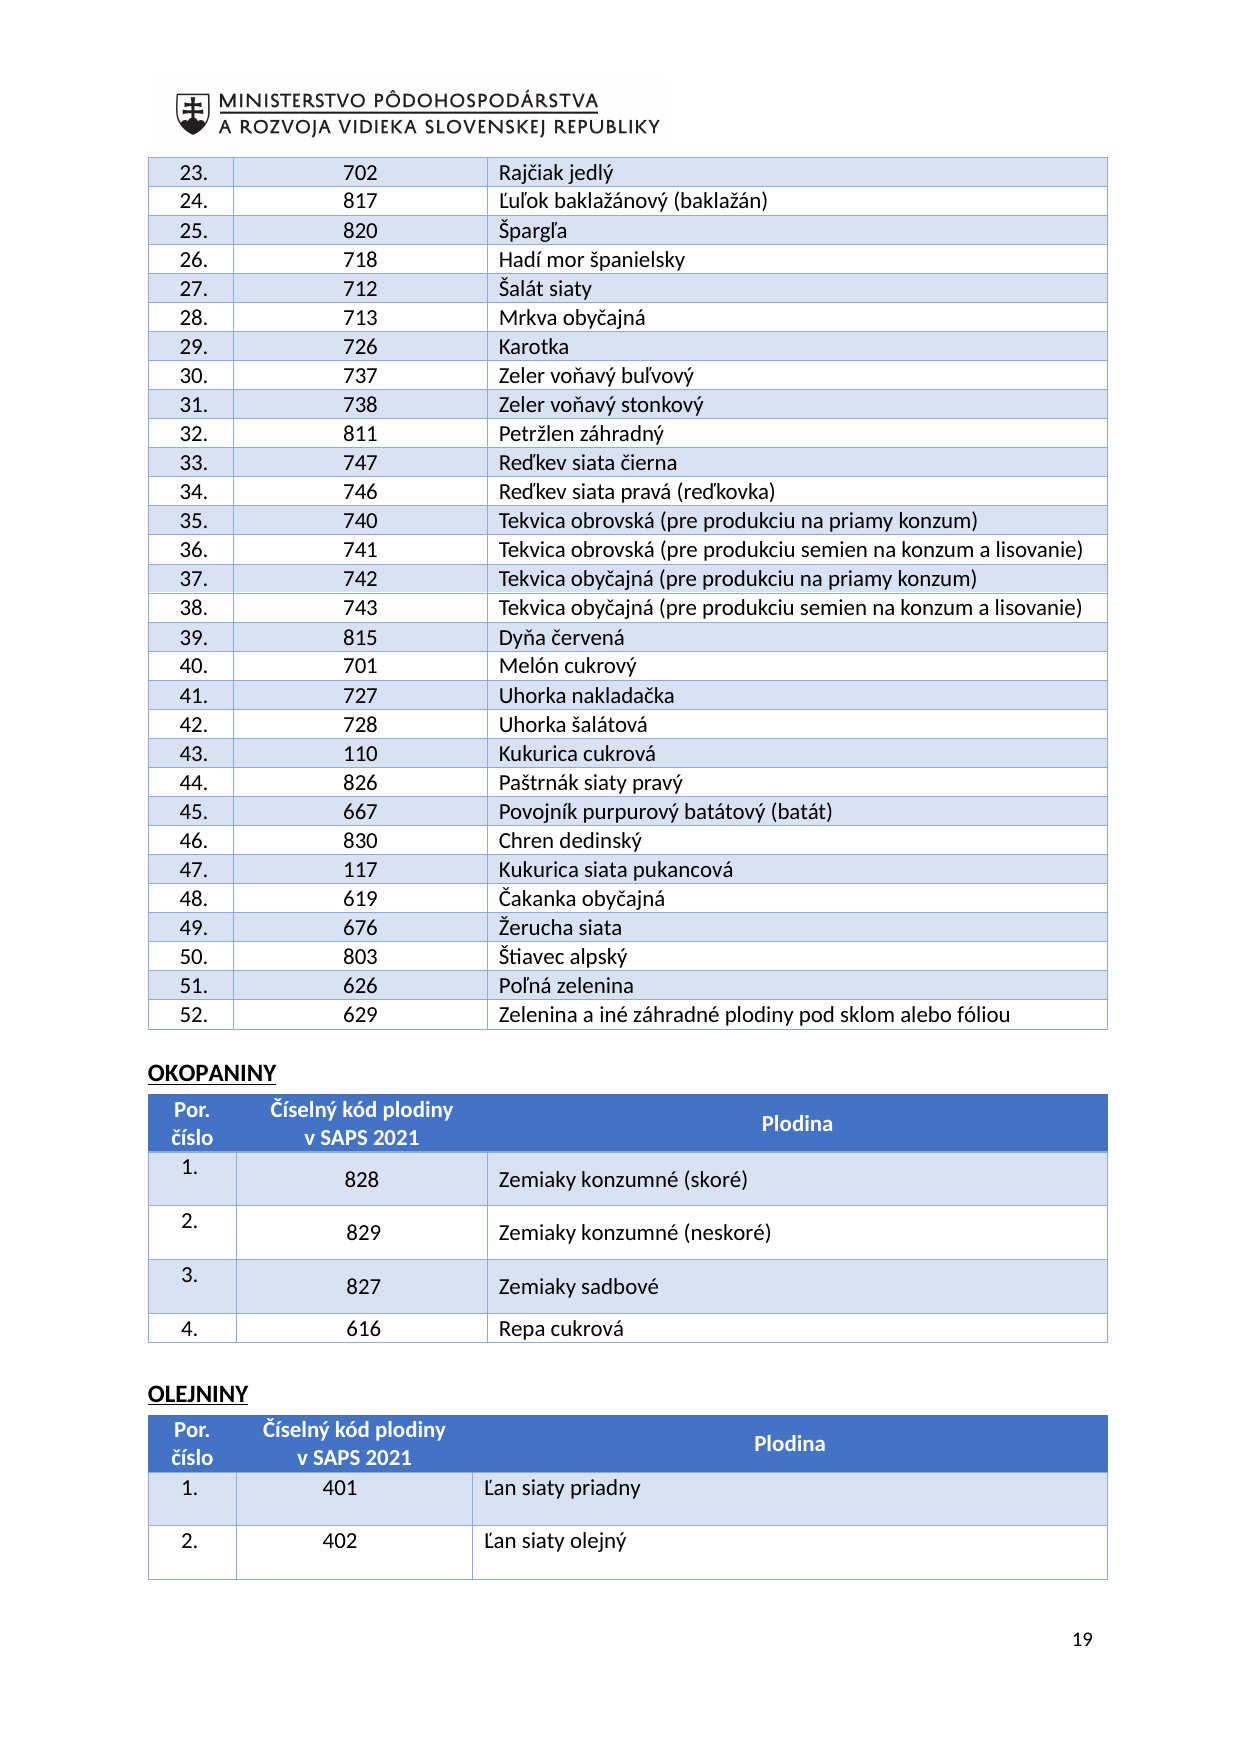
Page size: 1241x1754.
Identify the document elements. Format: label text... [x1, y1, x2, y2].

table_cell [149, 623, 233, 651]
table_cell 828 [237, 1153, 487, 1205]
table_cell [149, 390, 233, 418]
table_cell Zemiaky konzumné (skoré) [488, 1153, 1107, 1205]
table_header Plodina [473, 1416, 1107, 1472]
table_cell [149, 1473, 236, 1525]
table_cell Zelenina a iné záhradné plodiny pod sklom alebo fóliou [488, 1000, 1107, 1028]
table_cell [149, 1000, 233, 1028]
table_cell 401 [237, 1473, 472, 1525]
table_cell 740 [234, 506, 487, 534]
table_cell [149, 245, 233, 273]
table_cell [149, 332, 233, 360]
table_cell 667 [234, 797, 487, 825]
table_cell 402 [237, 1526, 472, 1579]
table_cell Poľná zelenina [488, 971, 1107, 999]
text OKOPANINY [148, 1057, 1093, 1088]
table_cell [149, 361, 233, 389]
table_header Plodina [488, 1095, 1107, 1151]
table_cell 629 [234, 1000, 487, 1028]
table_cell [149, 158, 233, 186]
table_cell 746 [234, 477, 487, 505]
table_cell Zemiaky sadbové [488, 1260, 1107, 1313]
table_cell Povojník purpurový batátový (batát) [488, 797, 1107, 825]
table_cell 747 [234, 448, 487, 476]
table_cell Petržlen záhradný [488, 419, 1107, 447]
table_cell [149, 565, 233, 592]
table_cell [149, 1260, 236, 1313]
table_cell 811 [234, 419, 487, 447]
table_cell 718 [234, 245, 487, 273]
table_cell Mrkva obyčajná [488, 303, 1107, 331]
table_cell [149, 652, 233, 680]
table_cell 727 [234, 681, 487, 709]
table_cell Tekvica obrovská (pre produkciu semien na konzum a lisovanie) [488, 535, 1107, 563]
table_cell [149, 506, 233, 534]
table_cell Špargľa [488, 216, 1107, 244]
table_cell [149, 187, 233, 215]
table_cell [149, 477, 233, 505]
table_header Por. číslo [149, 1095, 236, 1151]
table_cell 701 [234, 652, 487, 680]
table_cell [149, 971, 233, 999]
table_cell 829 [237, 1206, 487, 1259]
table_header Číselný kód plodiny v SAPS 2021 [237, 1416, 472, 1472]
table_cell Tekvica obrovská (pre produkciu na priamy konzum) [488, 506, 1107, 534]
table_cell Kukurica siata pukancová [488, 855, 1107, 883]
table_cell 820 [234, 216, 487, 244]
table_cell 726 [234, 332, 487, 360]
table_cell [149, 710, 233, 738]
table_cell Zeler voňavý stonkový [488, 390, 1107, 418]
table_cell Reďkev siata pravá (reďkovka) [488, 477, 1107, 505]
table_cell [149, 535, 233, 563]
table_cell 626 [234, 971, 487, 999]
table_cell 712 [234, 274, 487, 302]
table_header Por. číslo [149, 1416, 236, 1472]
table_cell [149, 942, 233, 970]
table_cell 742 [234, 565, 487, 592]
table_cell Melón cukrový [488, 652, 1107, 680]
table_cell [149, 448, 233, 476]
table_cell [149, 419, 233, 447]
table_cell [149, 768, 233, 796]
table_cell 619 [234, 884, 487, 912]
table_cell Kukurica cukrová [488, 739, 1107, 767]
table_cell 713 [234, 303, 487, 331]
table_cell [149, 681, 233, 709]
table_cell 830 [234, 826, 487, 854]
table_cell Uhorka šalátová [488, 710, 1107, 738]
table_cell 737 [234, 361, 487, 389]
table_cell [149, 1314, 236, 1342]
table_cell Ľuľok baklažánový (baklažán) [488, 187, 1107, 215]
table_cell 728 [234, 710, 487, 738]
table_cell 817 [234, 187, 487, 215]
table_cell 676 [234, 913, 487, 941]
table_cell 826 [234, 768, 487, 796]
table_cell 738 [234, 390, 487, 418]
table_cell Tekvica obyčajná (pre produkciu na priamy konzum) [488, 565, 1107, 592]
table_cell Tekvica obyčajná (pre produkciu semien na konzum a lisovanie) [488, 594, 1107, 622]
table_cell 803 [234, 942, 487, 970]
table_cell 827 [237, 1260, 487, 1313]
table_cell Dyňa červená [488, 623, 1107, 651]
table_cell 743 [234, 594, 487, 622]
table_cell [149, 797, 233, 825]
table_cell 117 [234, 855, 487, 883]
table_cell Uhorka nakladačka [488, 681, 1107, 709]
table_cell Ľan siaty olejný [473, 1526, 1107, 1579]
table_cell [149, 739, 233, 767]
table_cell Zemiaky konzumné (neskoré) [488, 1206, 1107, 1259]
table_cell [149, 826, 233, 854]
table_cell Rajčiak jedlý [488, 158, 1107, 186]
table_cell [149, 274, 233, 302]
table_cell Zeler voňavý buľvový [488, 361, 1107, 389]
table_cell Ľan siaty priadny [473, 1473, 1107, 1525]
text OLEJNINY [148, 1378, 1093, 1408]
table_cell Šalát siaty [488, 274, 1107, 302]
table_cell Repa cukrová [488, 1314, 1107, 1342]
table_cell 702 [234, 158, 487, 186]
table_cell 741 [234, 535, 487, 563]
table_cell [149, 303, 233, 331]
table_cell [149, 884, 233, 912]
table_cell 616 [237, 1314, 487, 1342]
table_cell Karotka [488, 332, 1107, 360]
table_cell [149, 913, 233, 941]
table_cell Paštrnák siaty pravý [488, 768, 1107, 796]
table_cell Čakanka obyčajná [488, 884, 1107, 912]
table_cell Reďkev siata čierna [488, 448, 1107, 476]
table_cell Štiavec alpský [488, 942, 1107, 970]
table_cell [149, 1526, 236, 1579]
table_cell Hadí mor španielsky [488, 245, 1107, 273]
picture [147, 73, 670, 157]
table_cell Žerucha siata [488, 913, 1107, 941]
table_cell [149, 216, 233, 244]
table_header Číselný kód plodiny v SAPS 2021 [237, 1095, 487, 1151]
table_cell 815 [234, 623, 487, 651]
table_cell [149, 1153, 236, 1205]
table_cell 110 [234, 739, 487, 767]
table_cell [149, 855, 233, 883]
table_cell Chren dedinský [488, 826, 1107, 854]
table_cell [149, 1206, 236, 1259]
table_cell [149, 594, 233, 622]
